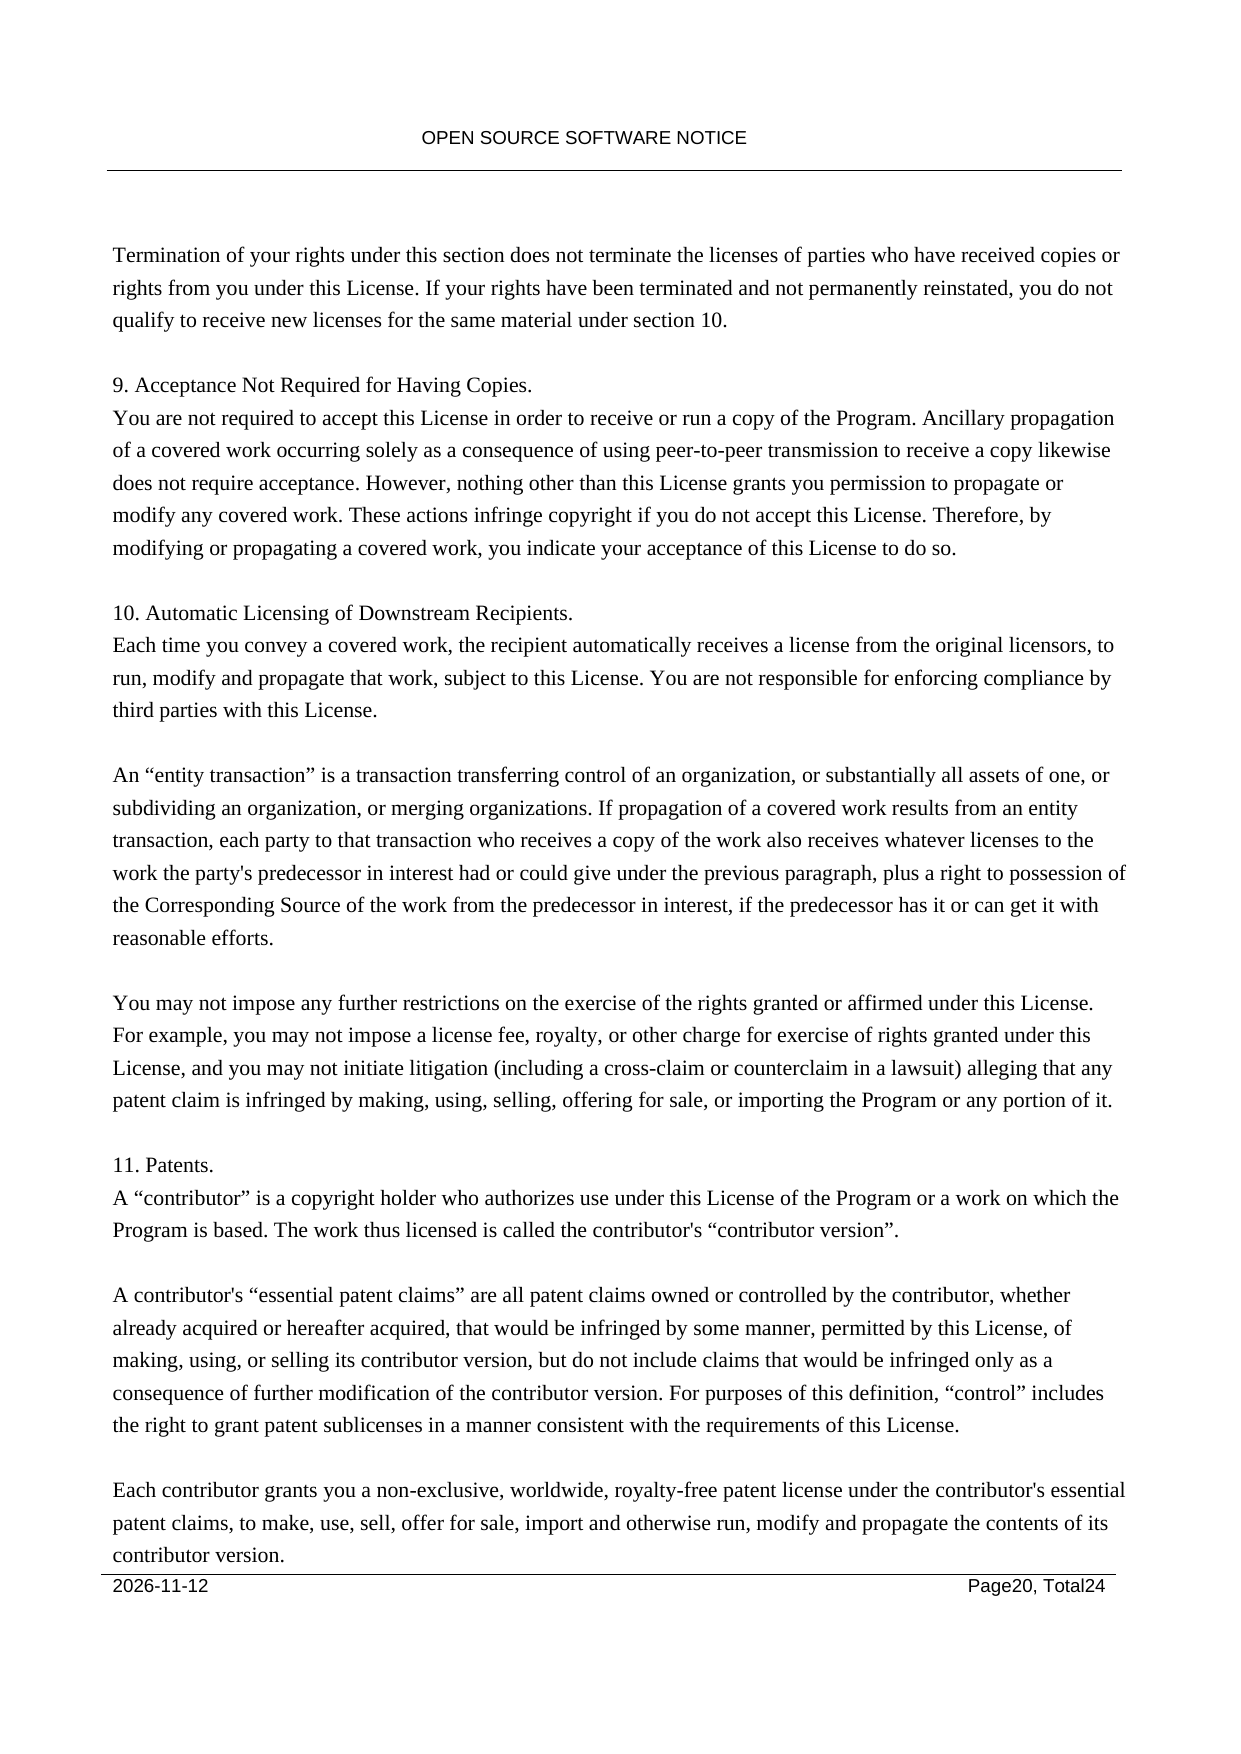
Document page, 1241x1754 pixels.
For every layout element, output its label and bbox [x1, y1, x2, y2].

text [112, 206, 1128, 1571]
